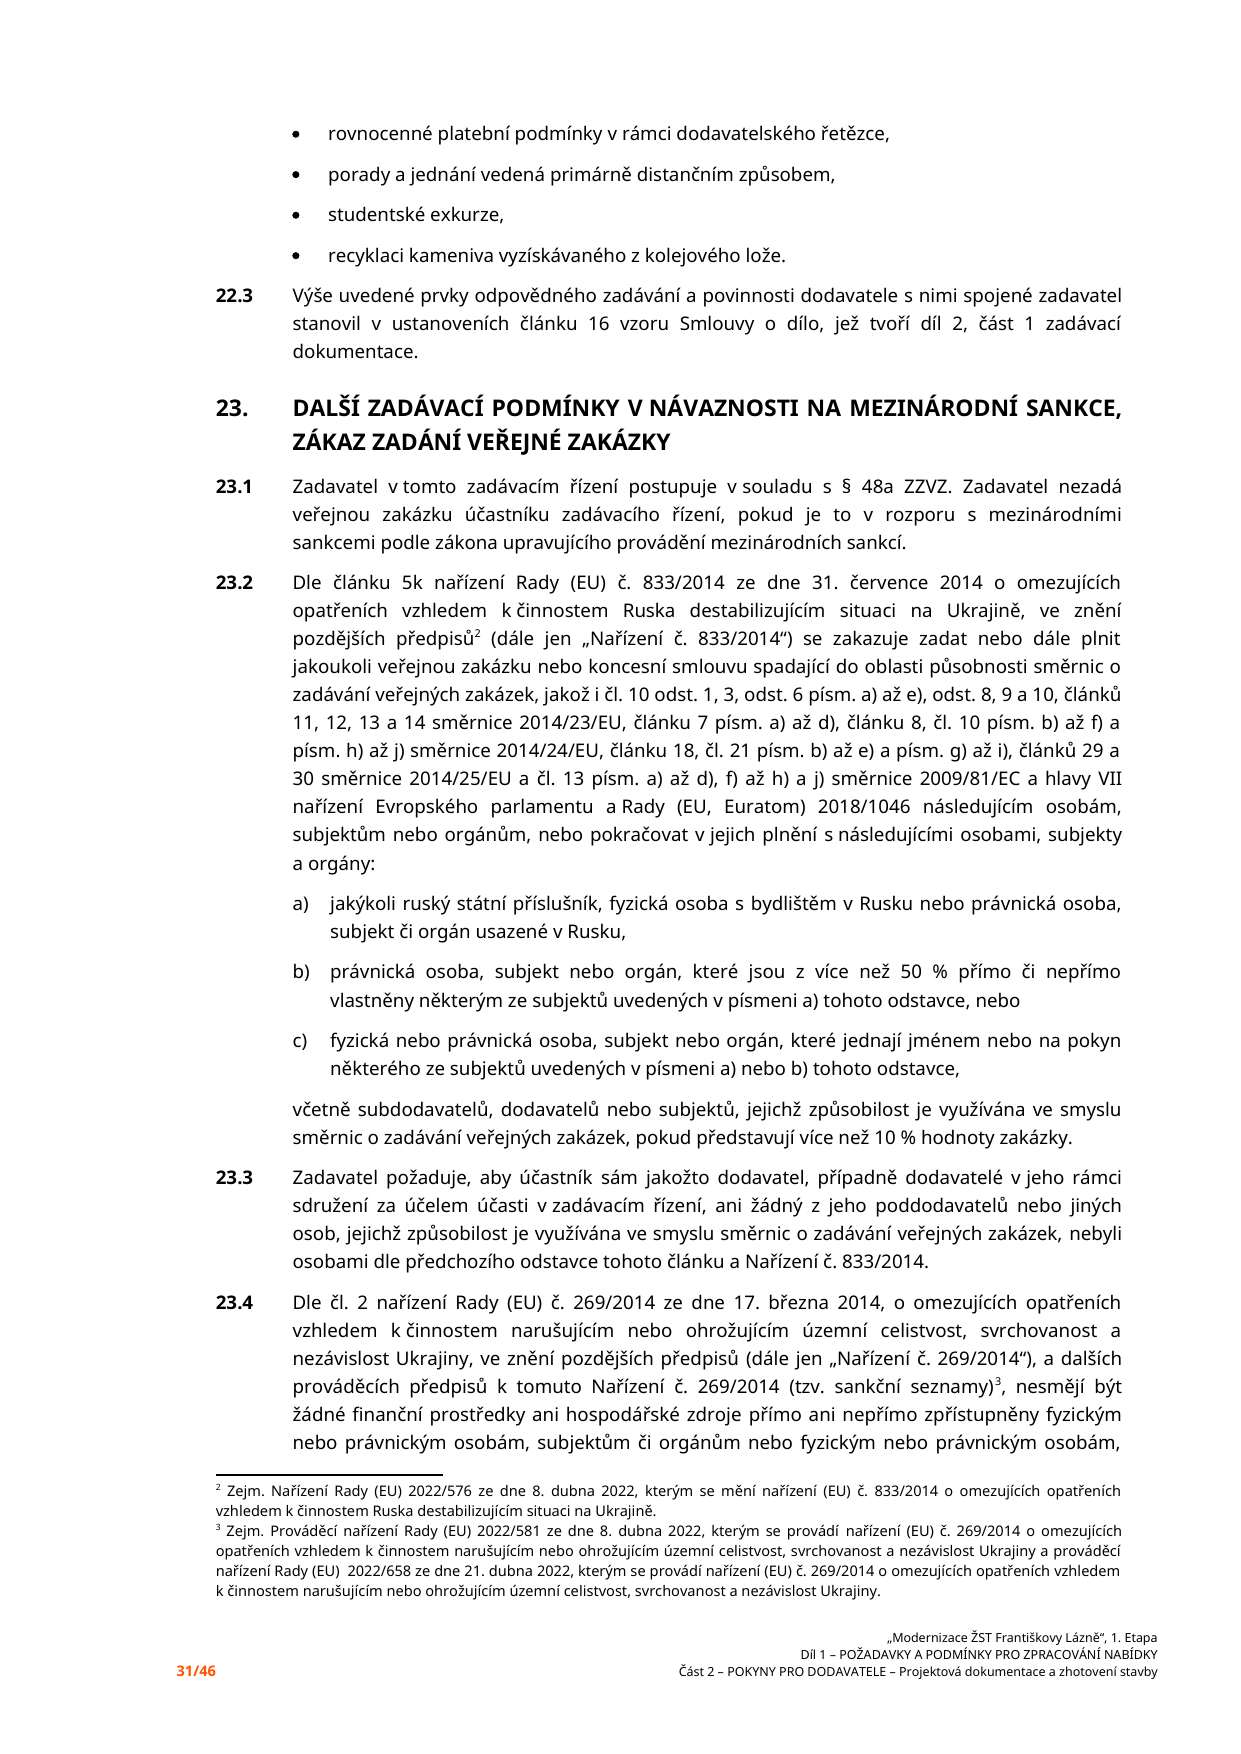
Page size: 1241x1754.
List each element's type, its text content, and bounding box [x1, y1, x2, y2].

text Další zadávací podmínky v návaznosti na MEZINÁRODNÍ sankce, zákaz zadání veřejné zakázky [216, 392, 1122, 457]
text porady a jednání vedená primárně distančním způsobem, [292, 161, 1122, 187]
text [216, 1289, 1122, 1455]
list právnická osoba, subjekt nebo orgán, které jsou z více než 50 % přímo či nepřímo vlastněny některým ze subjektů uvedených v písmeni a) tohoto odstavce, nebo [292, 959, 1122, 1012]
text studentské exkurze, [292, 202, 1122, 227]
list fyzická nebo právnická osoba, subjekt nebo orgán, které jednají jménem nebo na pokyn některého ze subjektů uvedených v písmeni a) nebo b) tohoto odstavce, [292, 1027, 1122, 1081]
text Zadavatel požaduje, aby účastník sám jakožto dodavatel, případně dodavatelé v jeho rámci sdružení za účelem účasti v zadávacím řízení, ani žádný z jeho poddodavatelů nebo jiných osob, jejichž způsobilost je využívána ve smyslu směrnic o zadávání veřejných zakázek, nebyli osobami dle předchozího odstavce tohoto článku a Nařízení č. 833/2014. [216, 1164, 1122, 1274]
text Zadavatel v tomto zadávacím řízení postupuje v souladu s § 48a ZZVZ. Zadavatel nezadá veřejnou zakázku účastníku zadávacího řízení, pokud je to v rozporu s mezinárodními sankcemi podle zákona upravujícího provádění mezinárodních sankcí. [216, 473, 1122, 554]
text recyklaci kameniva vyzískávaného z kolejového lože. [292, 242, 1122, 268]
text Dle článku 5k nařízení Rady (EU) č. 833/2014 ze dne 31. července 2014 o omezujících opatřeních vzhledem k činnostem Ruska destabilizujícím situaci na Ukrajině, ve znění pozdějších předpisů (dále jen „Nařízení č. 833/2014“) se zakazuje zadat nebo dále plnit jakoukoli veřejnou zakázku nebo koncesní smlouvu spadající do oblasti působnosti směrnic o zadávání veřejných zakázek, jakož i čl. 10 odst. 1, 3, odst. 6 písm. a) až e), odst. 8, 9 a 10, článků 11, 12, 13 a 14 směrnice 2014/23/EU, článku 7 písm. a) až d), článku 8, čl. 10 písm. b) až f) a písm. h) až j) směrnice 2014/24/EU, článku 18, čl. 21 písm. b) až e) a písm. g) až i), článků 29 a 30 směrnice 2014/25/EU a čl. 13 písm. a) až d), f) až h) a j) směrnice 2009/81/EC a hlavy VII nařízení Evropského parlamentu a Rady (EU, Euratom) 2018/1046 následujícím osobám, subjektům nebo orgánům, nebo pokračovat v jejich plnění s následujícími osobami, subjekty a orgány: [216, 569, 1122, 875]
list včetně subdodavatelů, dodavatelů nebo subjektů, jejichž způsobilost je využívána ve smyslu směrnic o zadávání veřejných zakázek, pokud představují více než 10 % hodnoty zakázky. [292, 1096, 1122, 1149]
text rovnocenné platební podmínky v rámci dodavatelského řetězce, [292, 121, 1122, 146]
text Výše uvedené prvky odpovědného zadávání a povinnosti dodavatele s nimi spojené zadavatel stanovil v ustanoveních článku 16 vzoru Smlouvy o dílo, jež tvoří díl 2, část 1 zadávací dokumentace. [216, 283, 1122, 364]
list jakýkoli ruský státní příslušník, fyzická osoba s bydlištěm v Rusku nebo právnická osoba, subjekt či orgán usazené v Rusku, [292, 890, 1122, 944]
